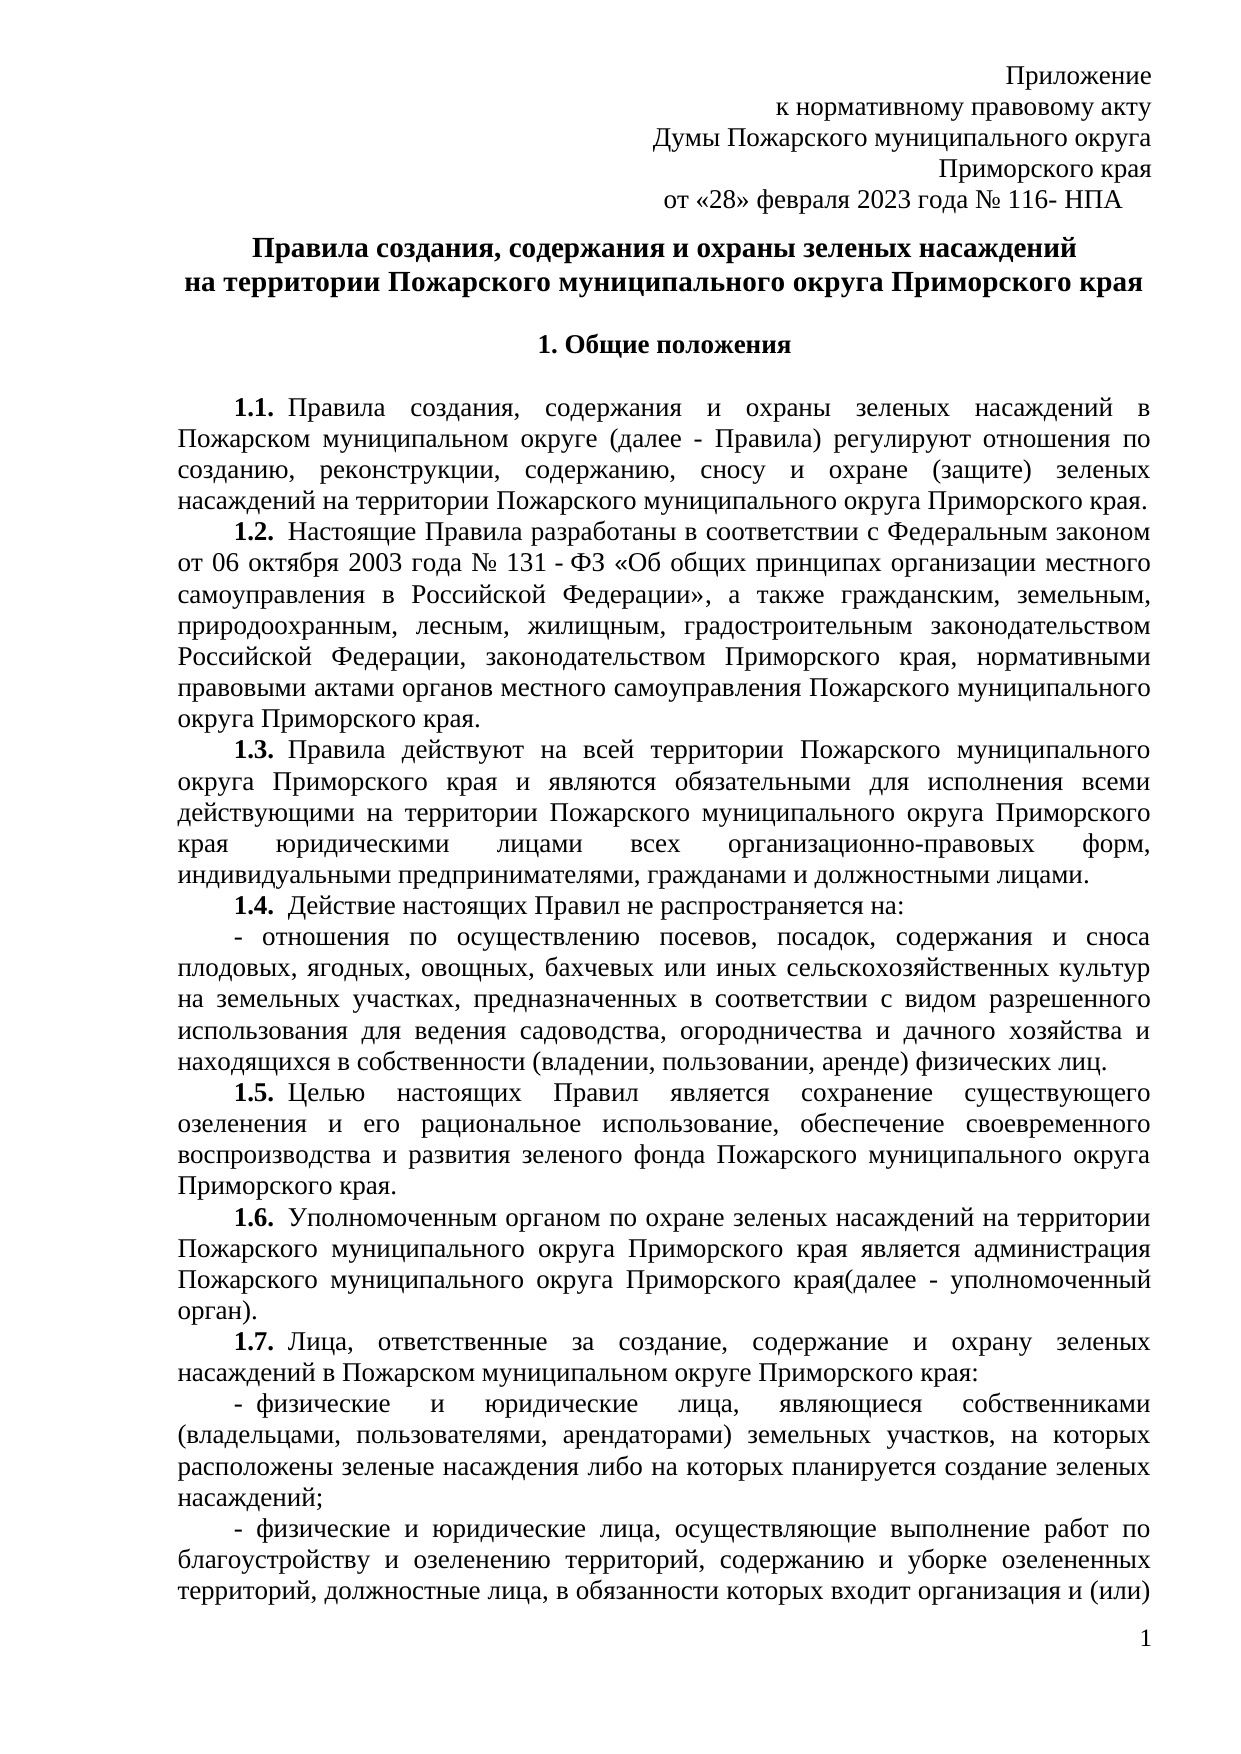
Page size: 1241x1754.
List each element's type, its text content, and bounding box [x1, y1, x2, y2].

text 1.6. Уполномоченным органом по охране зеленых насаждений на территории Пожарского муниципального округа Приморского края является администрация Пожарского муниципального округа Приморского края(далее - уполномоченный орган). [177, 1201, 1152, 1325]
text Правила создания, содержания и охраны зеленых насаждений [177, 230, 1152, 264]
text 1.4. Действие настоящих Правил не распространяется на: [177, 889, 1152, 920]
text Думы Пожарского муниципального округа [177, 121, 1152, 152]
text от «28» февраля 2023 года № 116- НПА [650, 184, 1152, 215]
text к нормативному правовому акту [177, 90, 1152, 121]
text - отношения по осуществлению посевов, посадок, содержания и сноса плодовых, ягодных, овощных, бахчевых или иных сельскохозяйственных культур на земельных участках, предназначенных в соответствии с видом разрешенного использования для ведения садоводства, огородничества и дачного хозяйства и находящихся в собственности (владении, пользовании, аренде) физических лиц. [177, 920, 1152, 1076]
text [177, 1512, 1152, 1606]
text 1.3. Правила действуют на всей территории Пожарского муниципального округа Приморского края и являются обязательными для исполнения всеми действующими на территории Пожарского муниципального округа Приморского края юридическими лицами всех организационно-правовых форм, индивидуальными предпринимателями, гражданами и должностными лицами. [177, 733, 1152, 889]
text на территории Пожарского муниципального округа Приморского края [177, 264, 1152, 297]
text 1.2. Настоящие Правила разработаны в соответствии с Федеральным законом от 06 октября 2003 года № 131 - ФЗ «Об общих принципах организации местного самоуправления в Российской Федерации», а также гражданским, земельным, природоохранным, лесным, жилищным, градостроительным законодательством Российской Федерации, законодательством Приморского края, нормативными правовыми актами органов местного самоуправления Пожарского муниципального округа Приморского края. [177, 515, 1152, 733]
text - физические и юридические лица, являющиеся собственниками (владельцами, пользователями, арендаторами) земельных участков, на которых расположены зеленые насаждения либо на которых планируется создание зеленых насаждений; [177, 1387, 1152, 1512]
text 1.1. Правила создания, содержания и охраны зеленых насаждений в Пожарском муниципальном округе (далее - Правила) регулируют отношения по созданию, реконструкции, содержанию, сносу и охране (защите) зеленых насаждений на территории Пожарского муниципального округа Приморского края. [177, 391, 1152, 515]
text 1.7. Лица, ответственные за создание, содержание и охрану зеленых насаждений в Пожарском муниципальном округе Приморского края: [177, 1325, 1152, 1387]
text 1. Общие положения [177, 328, 1152, 360]
text Приморского края [177, 152, 1152, 184]
text Приложение [177, 59, 1152, 90]
text 1.5. Целью настоящих Правил является сохранение существующего озеленения и его рациональное использование, обеспечение своевременного воспроизводства и развития зеленого фонда Пожарского муниципального округа Приморского края. [177, 1076, 1152, 1201]
